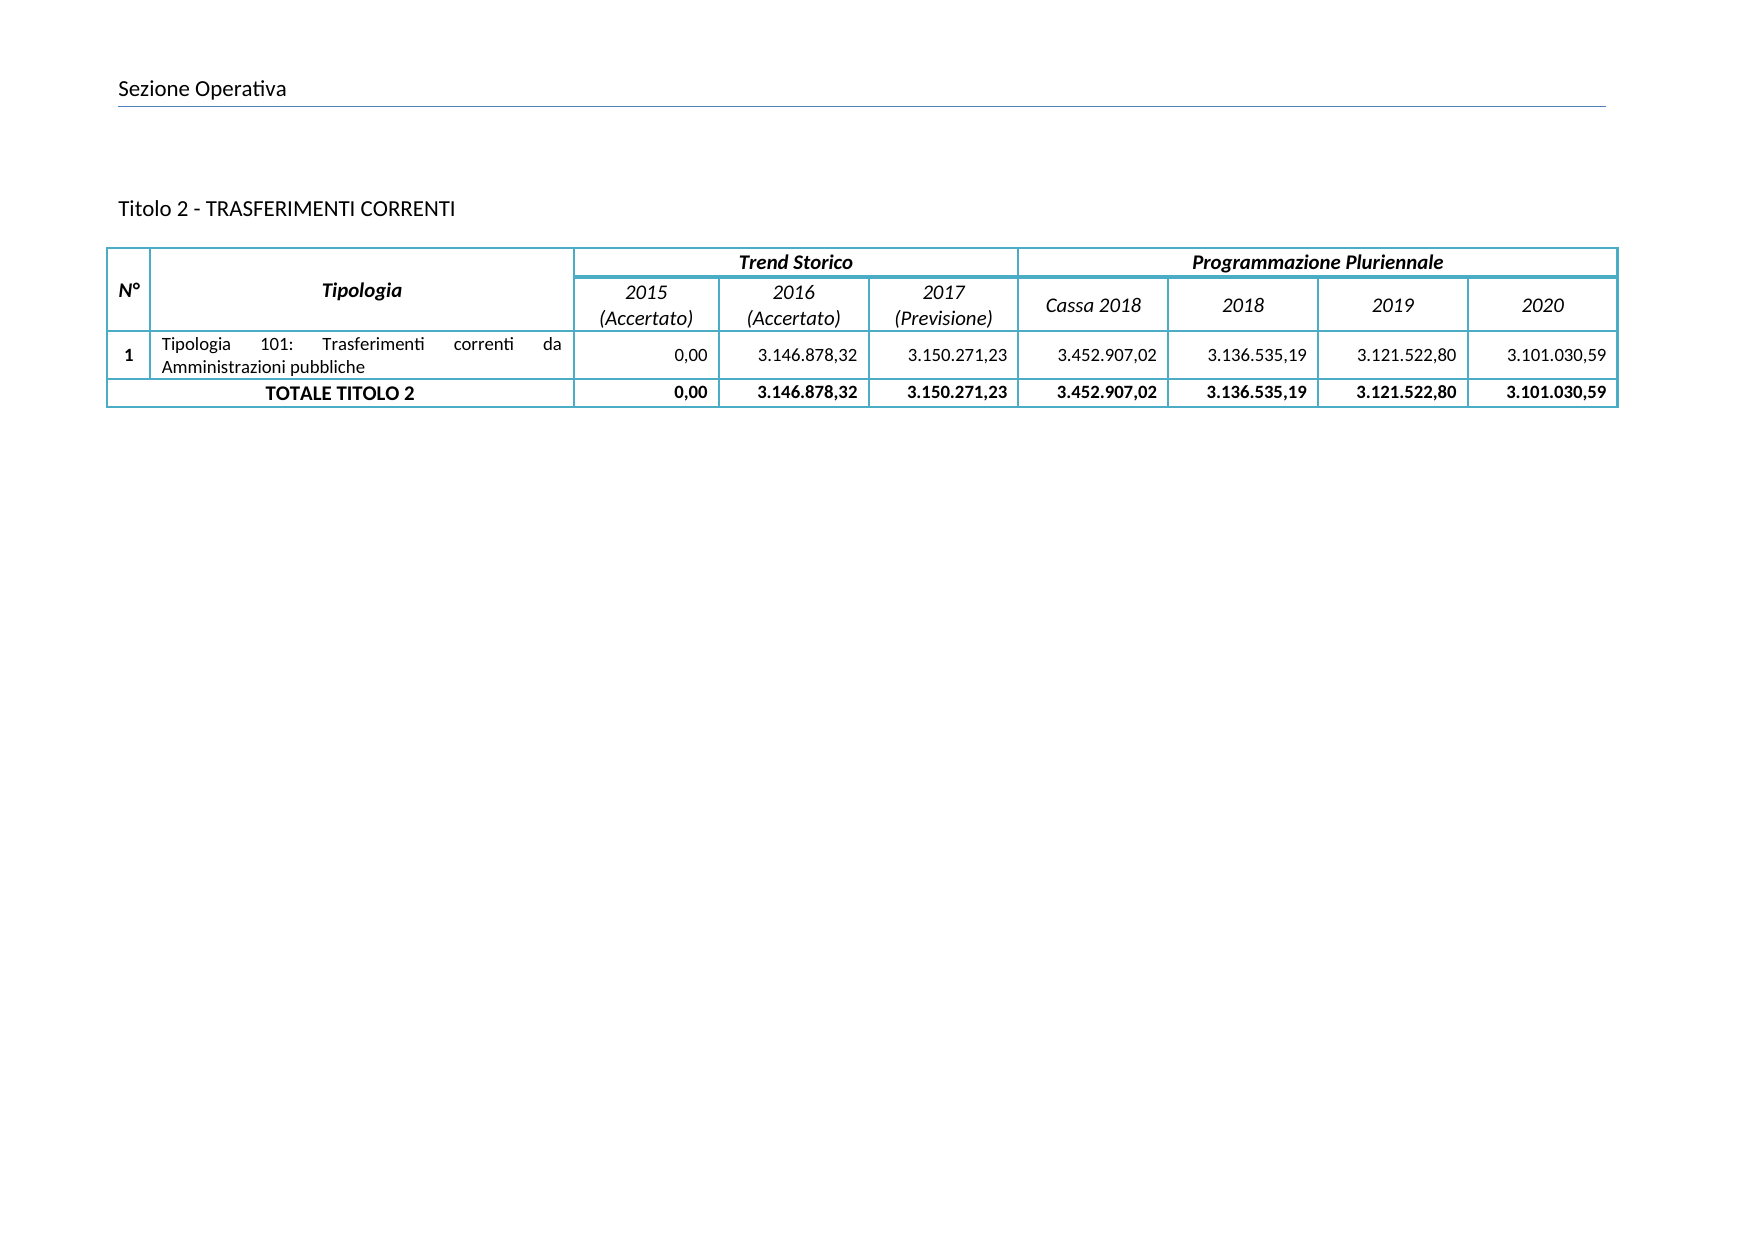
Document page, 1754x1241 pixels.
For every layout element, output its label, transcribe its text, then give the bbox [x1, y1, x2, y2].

table_cell 3.101.030,59 [1469, 332, 1616, 378]
table_cell Tipologia 101: Trasferimenti correnti da Amministrazioni pubbliche [151, 332, 573, 378]
table_cell 2019 [1319, 279, 1467, 330]
text Titolo 2 - TRASFERIMENTI CORRENTI [118, 194, 1606, 222]
table_cell 3.146.878,32 [720, 332, 868, 378]
table_cell 3.150.271,23 [870, 380, 1017, 406]
table_cell 3.452.907,02 [1019, 332, 1167, 378]
table_cell 3.136.535,19 [1169, 380, 1317, 406]
table_cell 3.146.878,32 [720, 380, 868, 406]
table_cell 2020 [1469, 279, 1616, 330]
table_header Tipologia [151, 249, 573, 330]
table_cell 3.150.271,23 [870, 332, 1017, 378]
table_cell 0,00 [575, 332, 718, 378]
table_cell 0,00 [575, 380, 718, 406]
table_cell 3.121.522,80 [1319, 332, 1467, 378]
table_cell 3.101.030,59 [1469, 380, 1616, 406]
table_cell 2016 (Accertato) [720, 279, 868, 330]
table_cell 3.452.907,02 [1019, 380, 1167, 406]
table_header N° [108, 249, 149, 330]
table_header Programmazione Pluriennale [1019, 249, 1616, 274]
table_cell TOTALE TITOLO 2 [108, 380, 573, 406]
table_cell Cassa 2018 [1019, 279, 1167, 330]
table_cell 2015 (Accertato) [575, 279, 718, 330]
table_cell 2017 (Previsione) [870, 279, 1017, 330]
table_cell 3.136.535,19 [1169, 332, 1317, 378]
table_cell 2018 [1169, 279, 1317, 330]
table_cell 1 [108, 332, 149, 378]
table_cell 3.121.522,80 [1319, 380, 1467, 406]
table_header Trend Storico [575, 249, 1017, 274]
